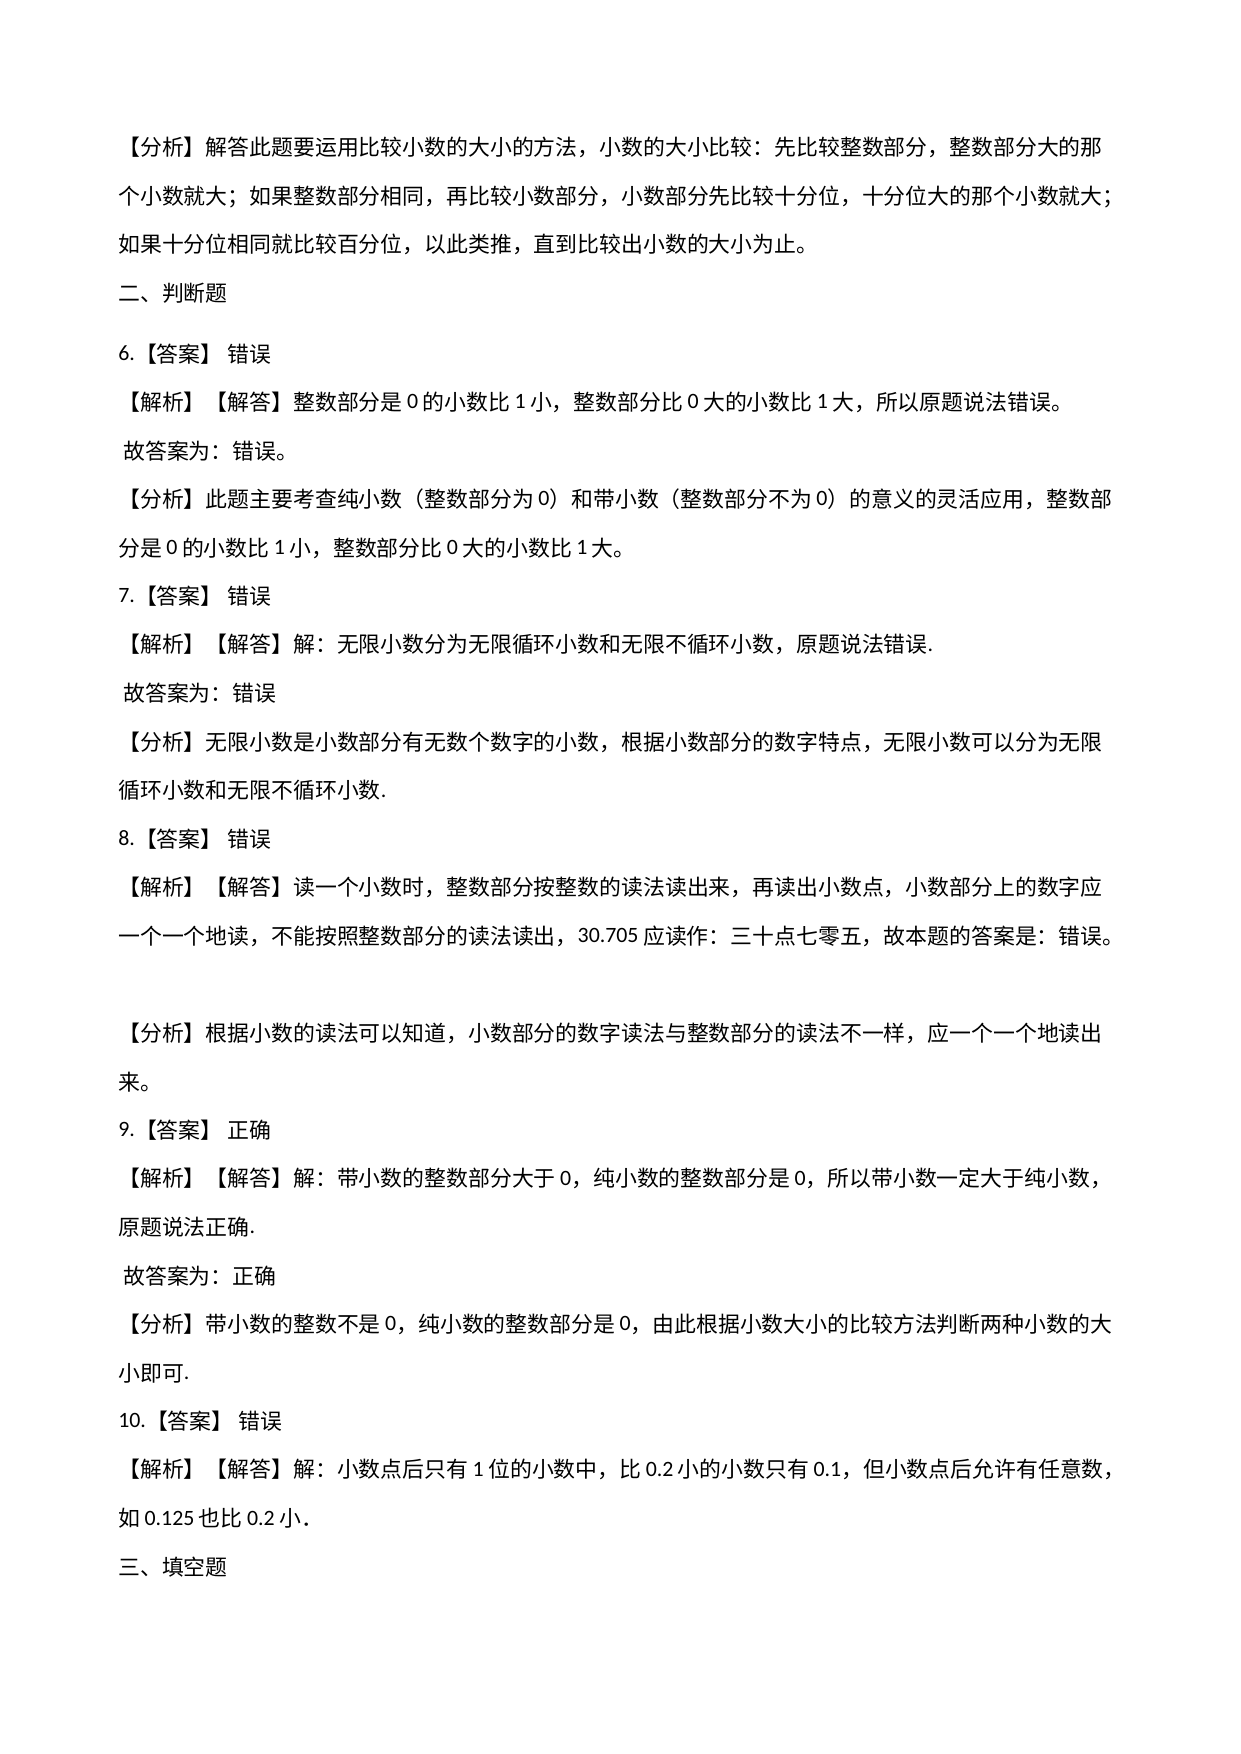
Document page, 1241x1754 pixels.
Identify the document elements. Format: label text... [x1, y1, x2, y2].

text 【解析】【解答】读一个小数时，整数部分按整数的读法读出来，再读出小数点，小数部分上的数字应一个一个地读，不能按照整数部分的读法读出，30.705应读作：三十点七零五，故本题的答案是：错误。 [118, 869, 1122, 999]
text 6.【答案】 错误 [118, 336, 1122, 369]
text 10.【答案】 错误 [118, 1404, 1122, 1436]
text 7.【答案】 错误 [118, 579, 1122, 611]
text 8.【答案】 错误 [118, 821, 1122, 854]
text 【分析】无限小数是小数部分有无数个数字的小数，根据小数部分的数字特点，无限小数可以分为无限循环小数和无限不循环小数. [118, 724, 1122, 805]
text 【分析】根据小数的读法可以知道，小数部分的数字读法与整数部分的读法不一样，应一个一个地读出来。 [118, 1015, 1122, 1097]
text 二、判断题 [118, 275, 1122, 308]
text 【分析】解答此题要运用比较小数的大小的方法，小数的大小比较：先比较整数部分，整数部分大的那个小数就大；如果整数部分相同，再比较小数部分，小数部分先比较十分位，十分位大的那个小数就大；如果十分位相同就比较百分位，以此类推，直到比较出小数的大小为止。 [118, 129, 1122, 259]
text 【解析】【解答】解：小数点后只有1位的小数中，比0.2小的小数只有0.1，但小数点后允许有任意数，如0.125也比0.2小． [118, 1452, 1122, 1533]
text 【分析】此题主要考查纯小数（整数部分为0）和带小数（整数部分不为0）的意义的灵活应用，整数部分是0的小数比1小，整数部分比0大的小数比1大。 [118, 482, 1122, 563]
text 【分析】带小数的整数不是0，纯小数的整数部分是0，由此根据小数大小的比较方法判断两种小数的大小即可. [118, 1307, 1122, 1388]
text 【解析】【解答】解：无限小数分为无限循环小数和无限不循环小数，原题说法错误. 故答案为：错误 [118, 627, 1122, 708]
text 9.【答案】 正确 [118, 1112, 1122, 1145]
text 三、填空题 [118, 1549, 1122, 1582]
text 【解析】【解答】解：带小数的整数部分大于0，纯小数的整数部分是0，所以带小数一定大于纯小数，原题说法正确. 故答案为：正确 [118, 1161, 1122, 1291]
text 【解析】【解答】整数部分是0的小数比1小，整数部分比0大的小数比1大，所以原题说法错误。 故答案为：错误。 [118, 384, 1122, 466]
